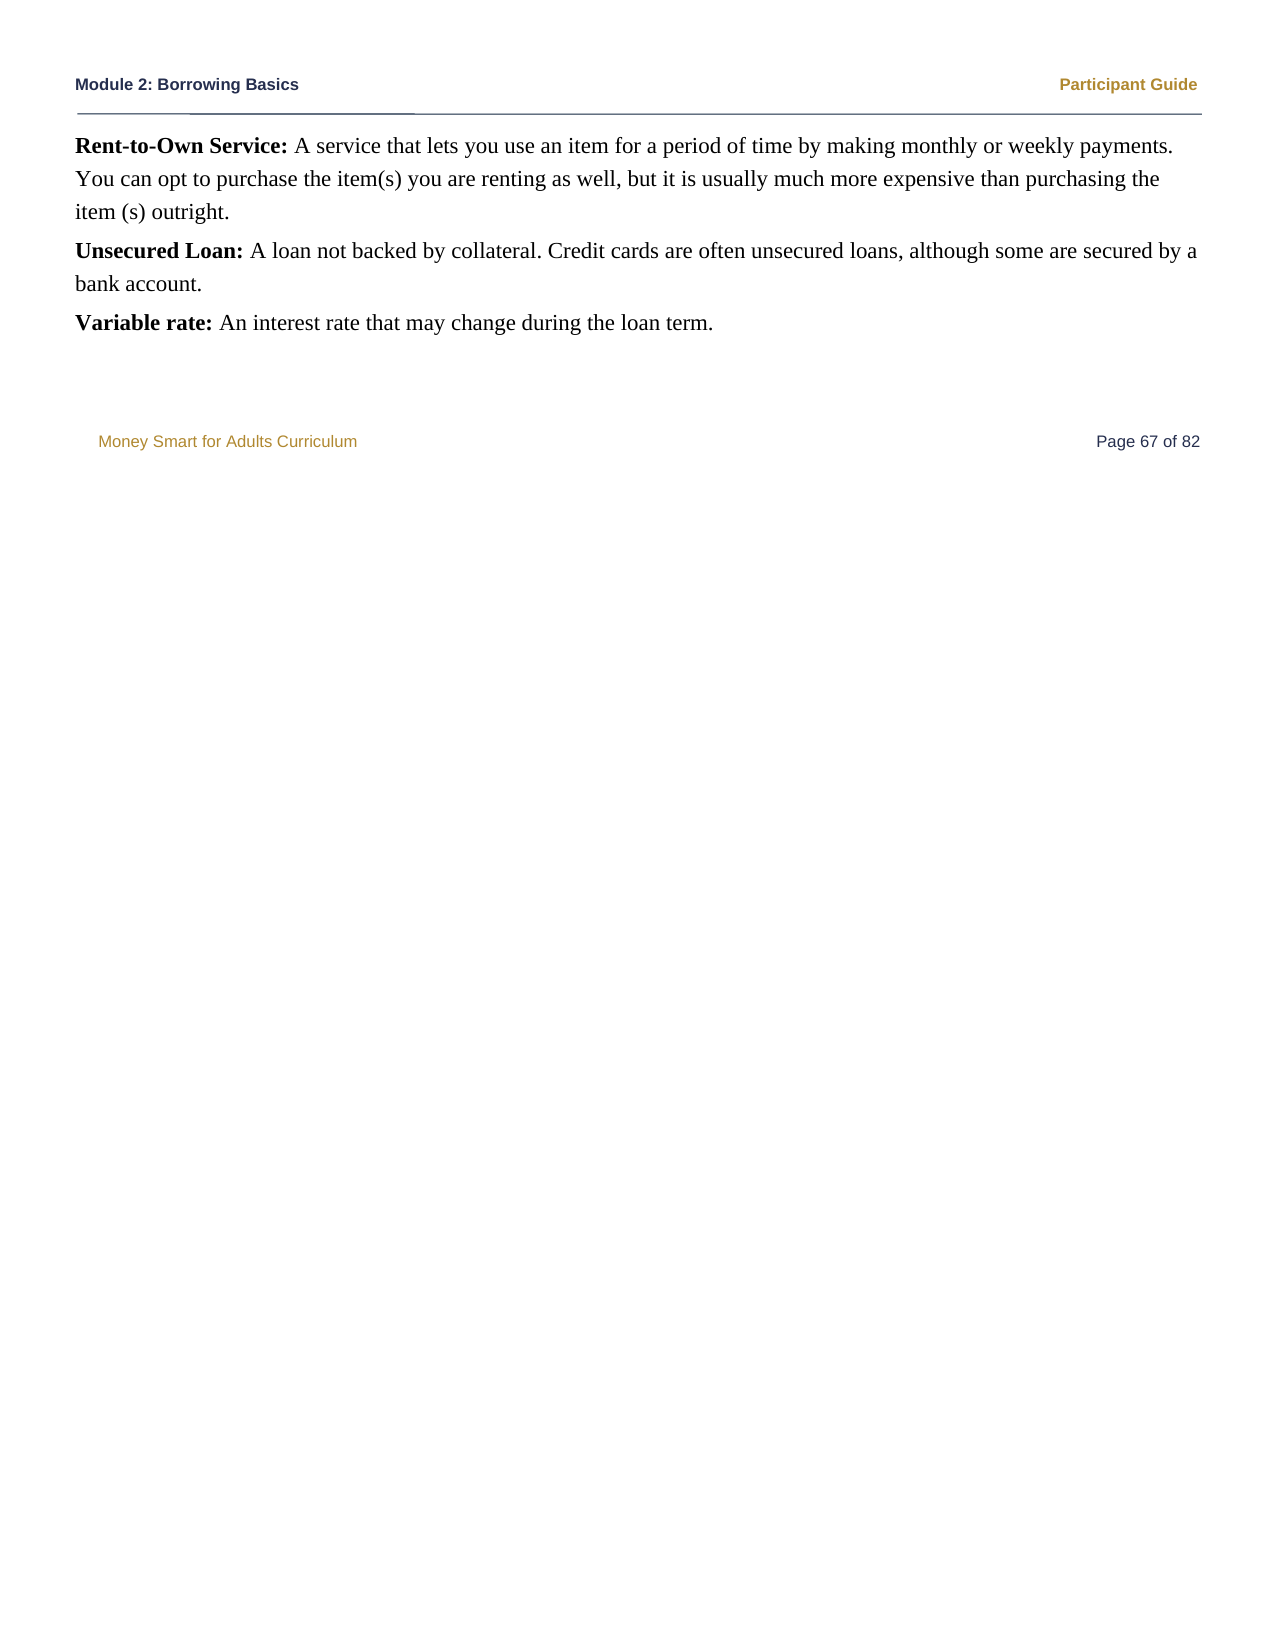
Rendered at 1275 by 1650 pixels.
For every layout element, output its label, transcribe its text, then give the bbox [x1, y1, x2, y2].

text Rent-to-Own Service: A service that lets you use an item for a period of time by making monthly or weekly payments. You can opt to purchase the item(s) you are renting as well, but it is usually much more expensive than purchasing the item (s) outright. [75, 132, 1200, 224]
text Variable rate: An interest rate that may change during the loan term. [75, 309, 1200, 335]
text Unsecured Loan: A loan not backed by collateral. Credit cards are often unsecured loans, although some are secured by a bank account. [75, 237, 1200, 296]
picture [75, 0, 1201, 257]
